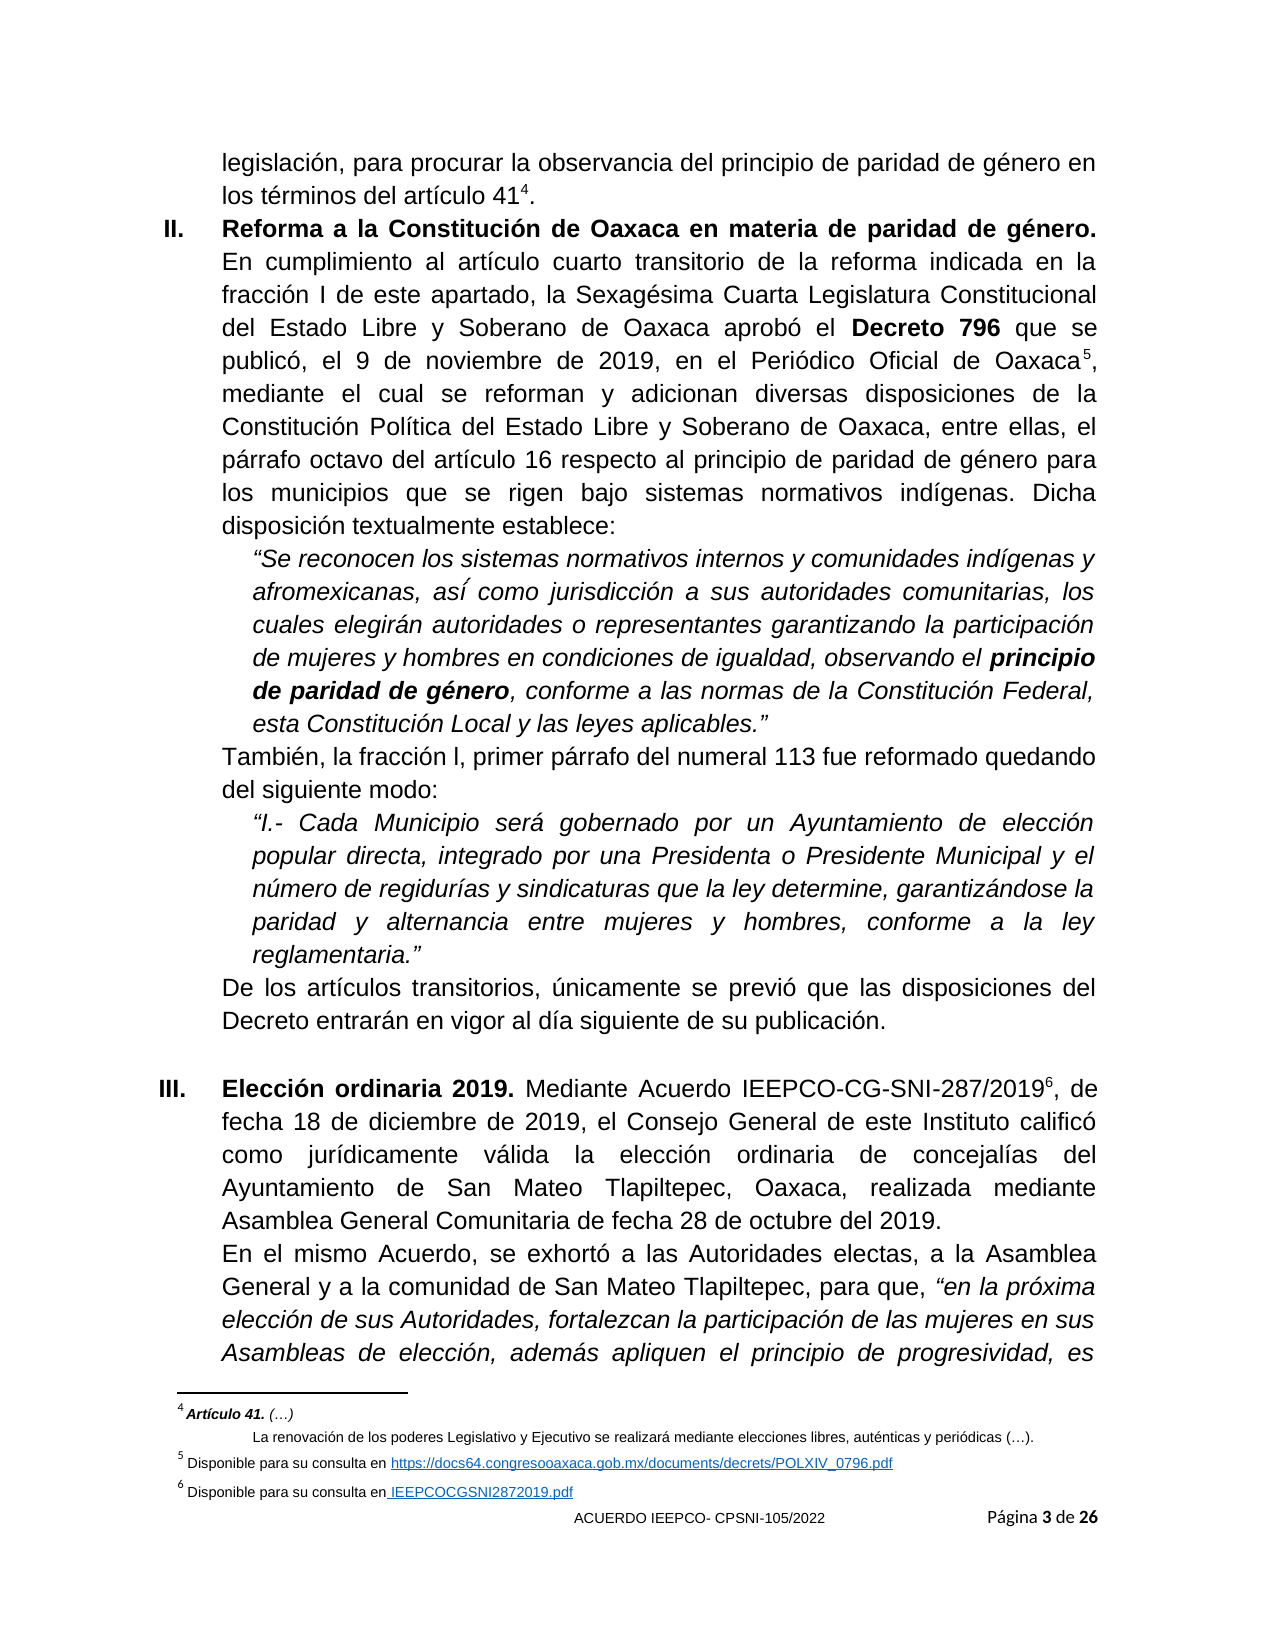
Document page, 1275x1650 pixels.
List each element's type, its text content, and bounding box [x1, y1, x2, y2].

list “I.- Cada Municipio será gobernado por un Ayuntamiento de elección popular directa, integrado por una Presidenta o Presidente Municipal y el número de regidurías y sindicaturas que la ley determine, garantizándose la paridad y alternancia entre mujeres y hombres, conforme a la ley reglamentaria.” [252, 808, 1098, 969]
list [222, 1239, 1098, 1366]
list Elección ordinaria 2019. Mediante Acuerdo IEEPCO-CG-SNI‐287/2019, de fecha 18 de diciembre de 2019, el Consejo General de este Instituto calificó como jurídicamente válida la elección ordinaria de concejalías del Ayuntamiento de San Mateo Tlapiltepec, Oaxaca, realizada mediante Asamblea General Comunitaria de fecha 28 de octubre del 2019. [186, 1072, 1098, 1234]
list También, la fracción l, primer párrafo del numeral 113 fue reformado quedando del siguiente modo: [222, 742, 1098, 804]
list Reforma a la Constitución de Oaxaca en materia de paridad de género. En cumplimiento al artículo cuarto transitorio de la reforma indicada en la fracción I de este apartado, la Sexagésima Cuarta Legislatura Constitucional del Estado Libre y Soberano de Oaxaca aprobó el Decreto 796 que se publicó, el 9 de noviembre de 2019, en el Periódico Oficial de Oaxaca, mediante el cual se reforman y adicionan diversas disposiciones de la Constitución Política del Estado Libre y Soberano de Oaxaca, entre ellas, el párrafo octavo del artículo 16 respecto al principio de paridad de género para los municipios que se rigen bajo sistemas normativos indígenas. Dicha disposición textualmente establece: [184, 214, 1098, 539]
list De los artículos transitorios, únicamente se previó que las disposiciones del Decreto entrarán en vigor al día siguiente de su publicación. [222, 973, 1098, 1035]
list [222, 148, 1098, 209]
list “Se reconocen los sistemas normativos internos y comunidades indígenas y afromexicanas, así́ como jurisdicción a sus autoridades comunitarias, los cuales elegirán autoridades o representantes garantizando la participación de mujeres y hombres en condiciones de igualdad, observando el principio de paridad de género, conforme a las normas de la Constitución Federal, esta Constitución Local y las leyes aplicables.” [252, 544, 1098, 738]
